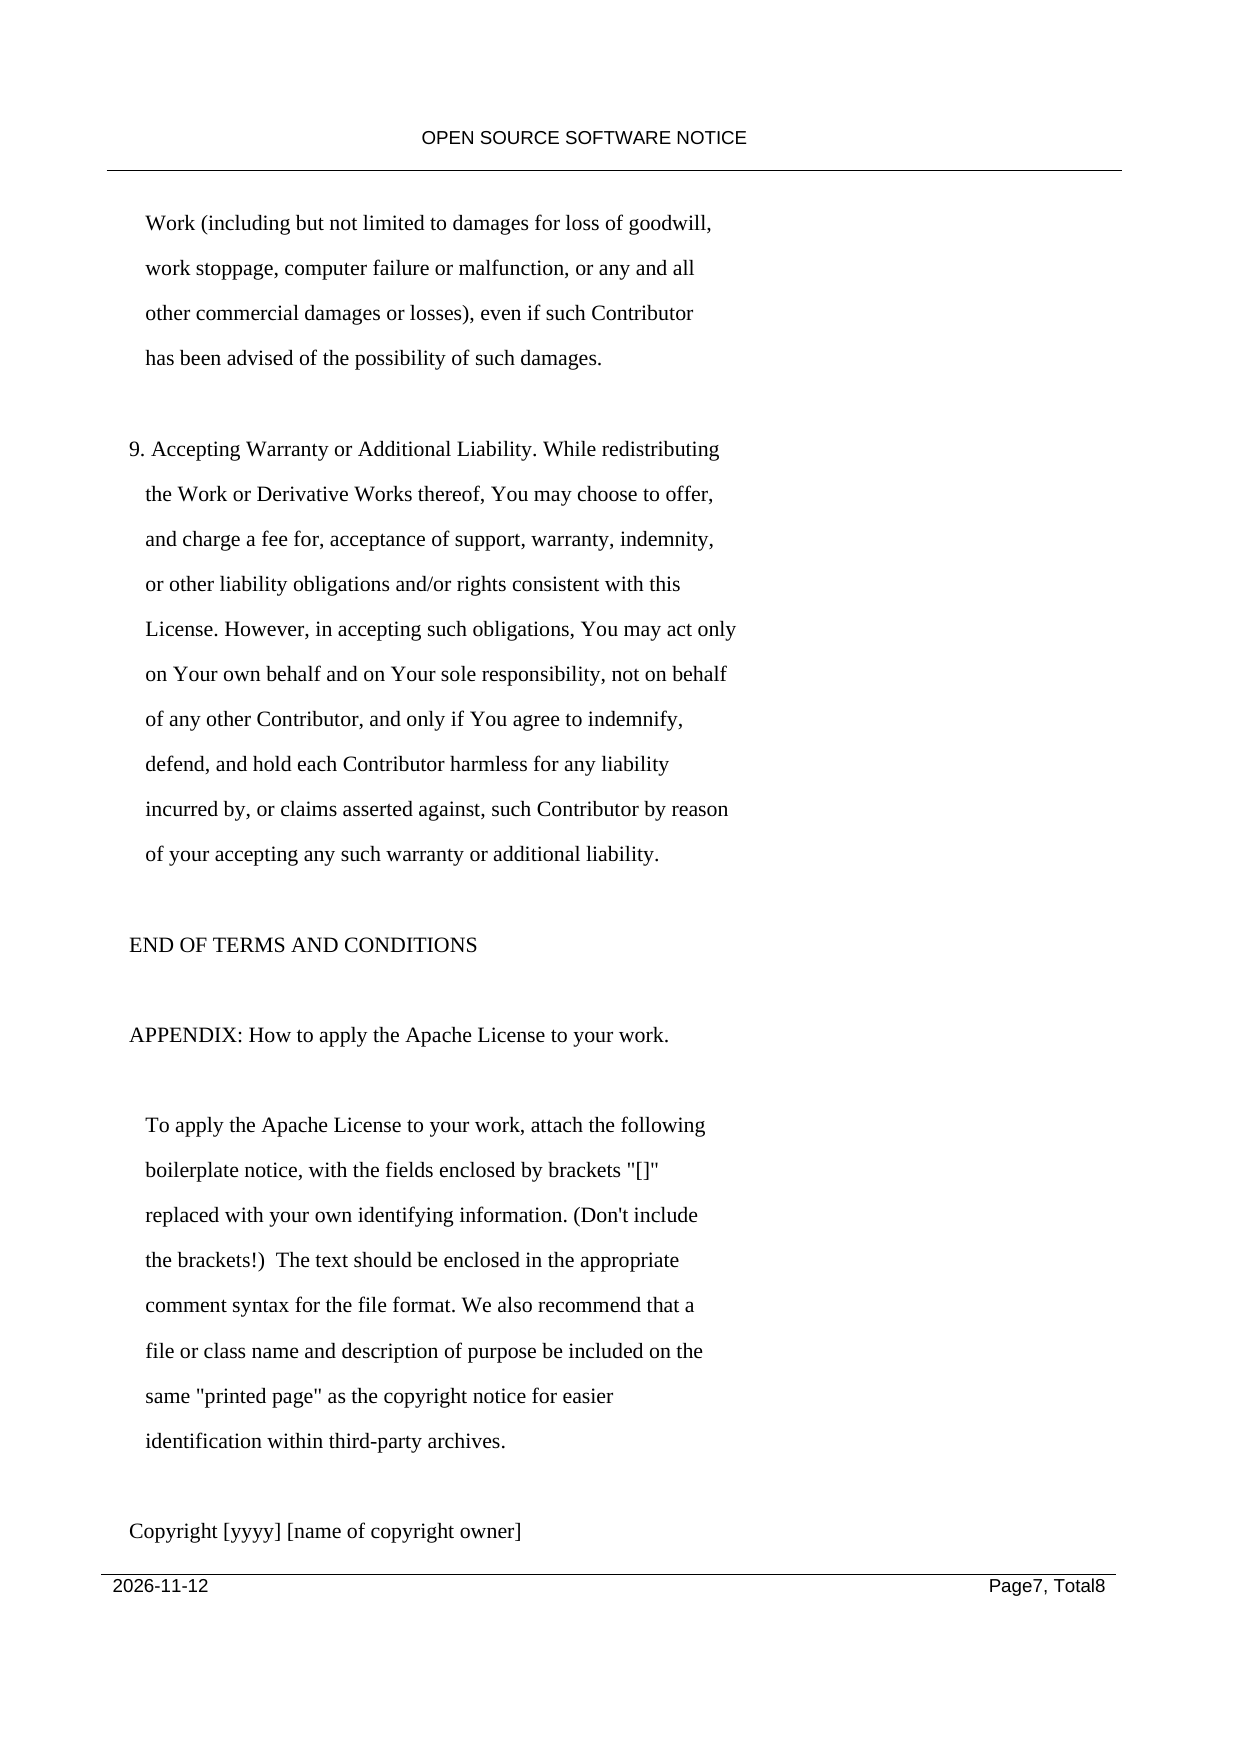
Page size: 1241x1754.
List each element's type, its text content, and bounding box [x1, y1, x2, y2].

text Work (including but not limited to damages for loss of goodwill, [112, 206, 1128, 239]
text identification within third-party archives. [112, 1424, 1128, 1457]
text and charge a fee for, acceptance of support, warranty, indemnity, [112, 522, 1128, 554]
text the brackets!) The text should be enclosed in the appropriate [112, 1244, 1128, 1276]
text or other liability obligations and/or rights consistent with this [112, 567, 1128, 600]
text on Your own behalf and on Your sole responsibility, not on behalf [112, 657, 1128, 690]
text boilerplate notice, with the fields enclosed by brackets "[]" [112, 1153, 1128, 1186]
text Copyright [yyyy] [name of copyright owner] [112, 1514, 1128, 1547]
text incurred by, or claims asserted against, such Contributor by reason [112, 793, 1128, 825]
text work stoppage, computer failure or malfunction, or any and all [112, 251, 1128, 284]
text the Work or Derivative Works thereof, You may choose to offer, [112, 477, 1128, 509]
text 9. Accepting Warranty or Additional Liability. While redistributing [112, 432, 1128, 464]
text END OF TERMS AND CONDITIONS [112, 928, 1128, 961]
text has been advised of the possibility of such damages. [112, 342, 1128, 374]
text defend, and hold each Contributor harmless for any liability [112, 748, 1128, 780]
text file or class name and description of purpose be included on the [112, 1334, 1128, 1366]
text same "printed page" as the copyright notice for easier [112, 1379, 1128, 1412]
text APPENDIX: How to apply the Apache License to your work. [112, 1018, 1128, 1051]
text of your accepting any such warranty or additional liability. [112, 838, 1128, 870]
text To apply the Apache License to your work, attach the following [112, 1108, 1128, 1141]
text License. However, in accepting such obligations, You may act only [112, 612, 1128, 645]
text comment syntax for the file format. We also recommend that a [112, 1289, 1128, 1321]
text other commercial damages or losses), even if such Contributor [112, 297, 1128, 329]
text replaced with your own identifying information. (Don't include [112, 1199, 1128, 1231]
text of any other Contributor, and only if You agree to indemnify, [112, 702, 1128, 735]
